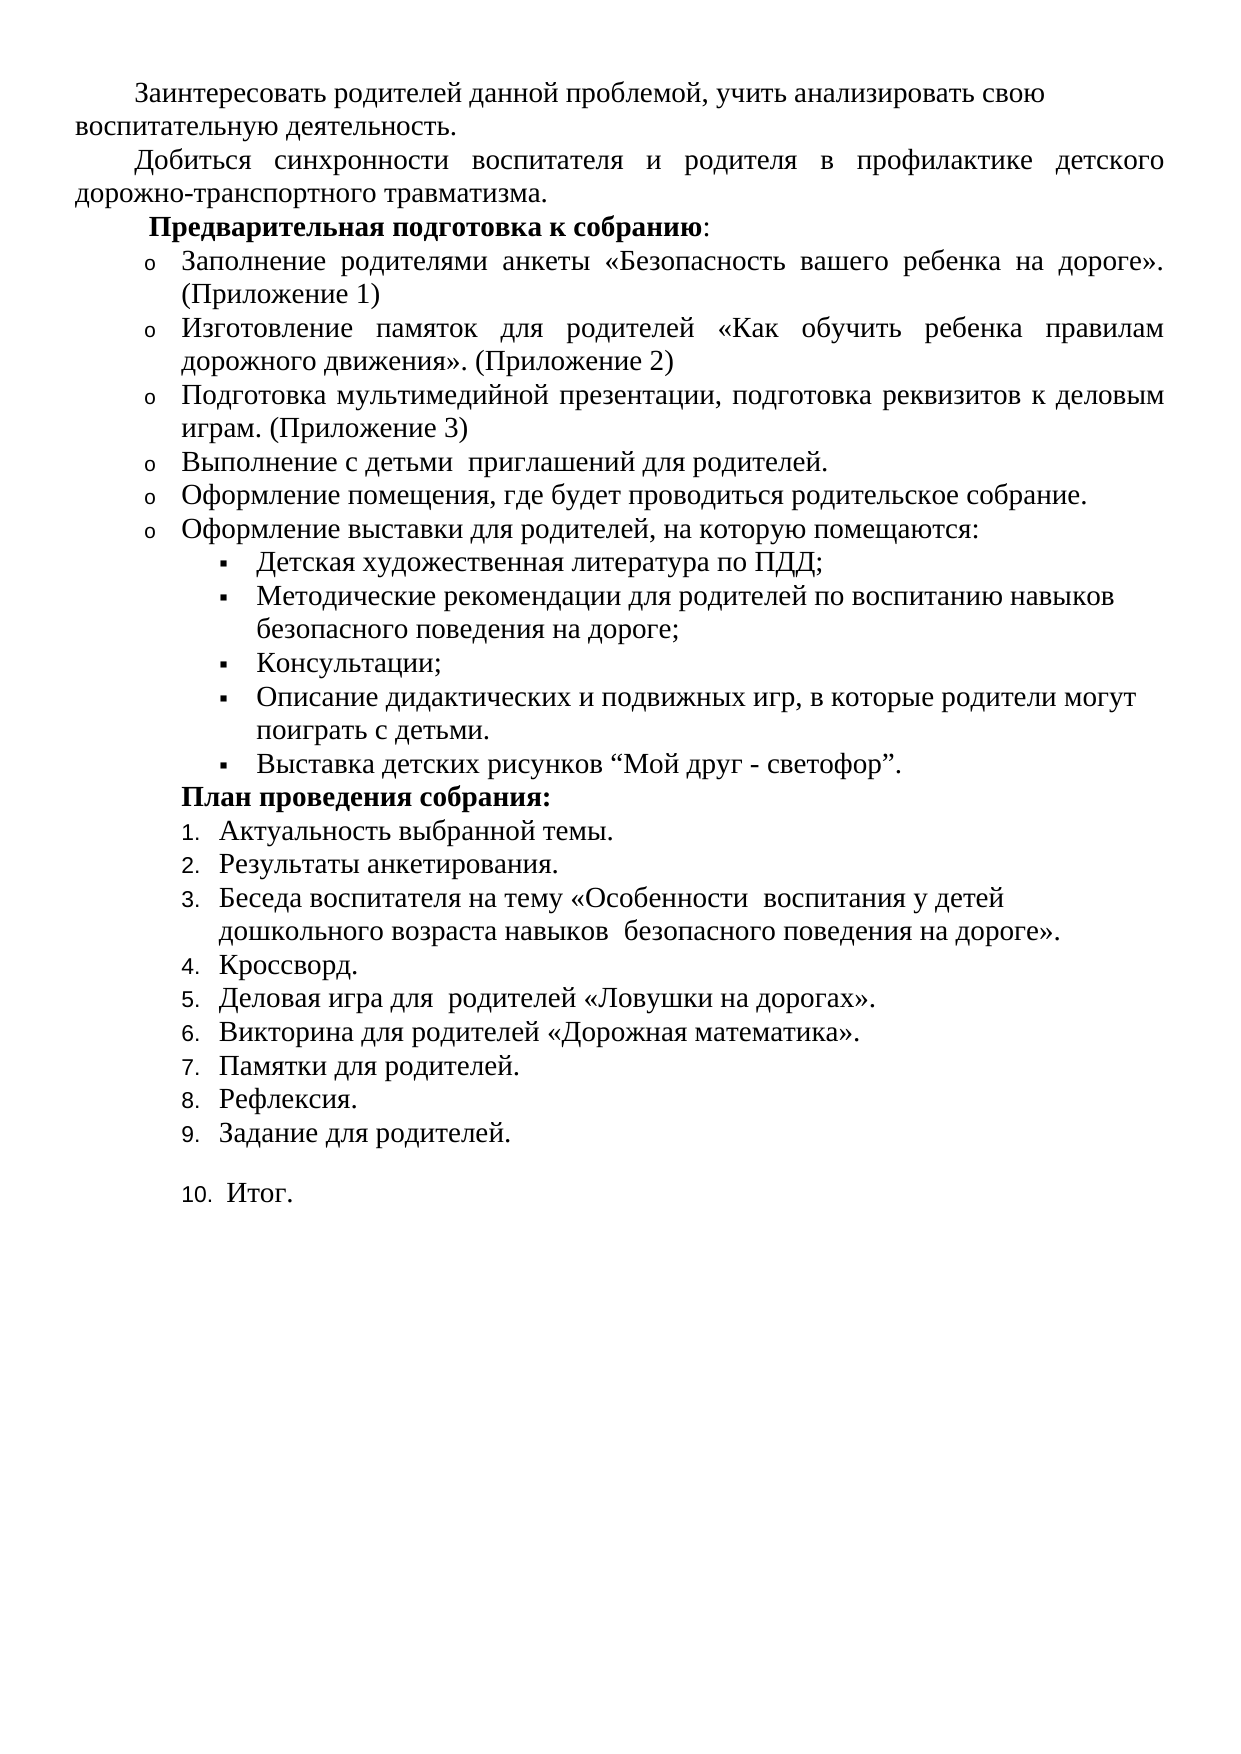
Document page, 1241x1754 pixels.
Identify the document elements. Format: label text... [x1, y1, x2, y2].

text Предварительная подготовка к собранию: [75, 209, 1165, 243]
list Кроссворд. [181, 947, 1165, 981]
text Заинтересовать родителей данной проблемой, учить анализировать свою воспитательную деятельность. [75, 75, 1165, 142]
list Актуальность выбранной темы. [181, 813, 1165, 846]
text План проведения собрания: [181, 779, 1165, 813]
list Изготовление памяток для родителей «Как обучить ребенка правилам дорожного движения». (Приложение 2) [144, 310, 1165, 377]
list Подготовка мультимедийной презентации, подготовка реквизитов к деловым играм. (Приложение 3) [144, 377, 1165, 444]
list Итог. [181, 1175, 1165, 1208]
list Результаты анкетирования. [181, 846, 1165, 880]
list Рефлексия. [181, 1081, 1165, 1115]
text Добиться синхронности воспитателя и родителя в профилактике детского дорожно-транспортного травматизма. [75, 142, 1165, 209]
list Оформление выставки для родителей, на которую помещаются: [144, 511, 1165, 544]
list Консультации; [219, 645, 1165, 679]
list Методические рекомендации для родителей по воспитанию навыков безопасного поведения на дороге; [219, 578, 1165, 645]
list Памятки для родителей. [181, 1048, 1165, 1081]
list Выставка детских рисунков “Мой друг - светофор”. [219, 746, 1165, 779]
list Викторина для родителей «Дорожная математика». [181, 1014, 1165, 1048]
list Описание дидактических и подвижных игр, в которые родители могут поиграть с детьми. [219, 679, 1165, 746]
list Оформление помещения, где будет проводиться родительское собрание. [144, 477, 1165, 511]
list Выполнение с детьми приглашений для родителей. [144, 444, 1165, 477]
list Заполнение родителями анкеты «Безопасность вашего ребенка на дороге». (Приложение 1) [144, 243, 1165, 310]
list Детская художественная литература по ПДД; [219, 544, 1165, 578]
list Беседа воспитателя на тему «Особенности воспитания у детей дошкольного возраста навыков безопасного поведения на дороге». [181, 880, 1165, 947]
list Деловая игра для родителей «Ловушки на дорогах». [181, 981, 1165, 1014]
list Задание для родителей. [181, 1115, 1165, 1148]
